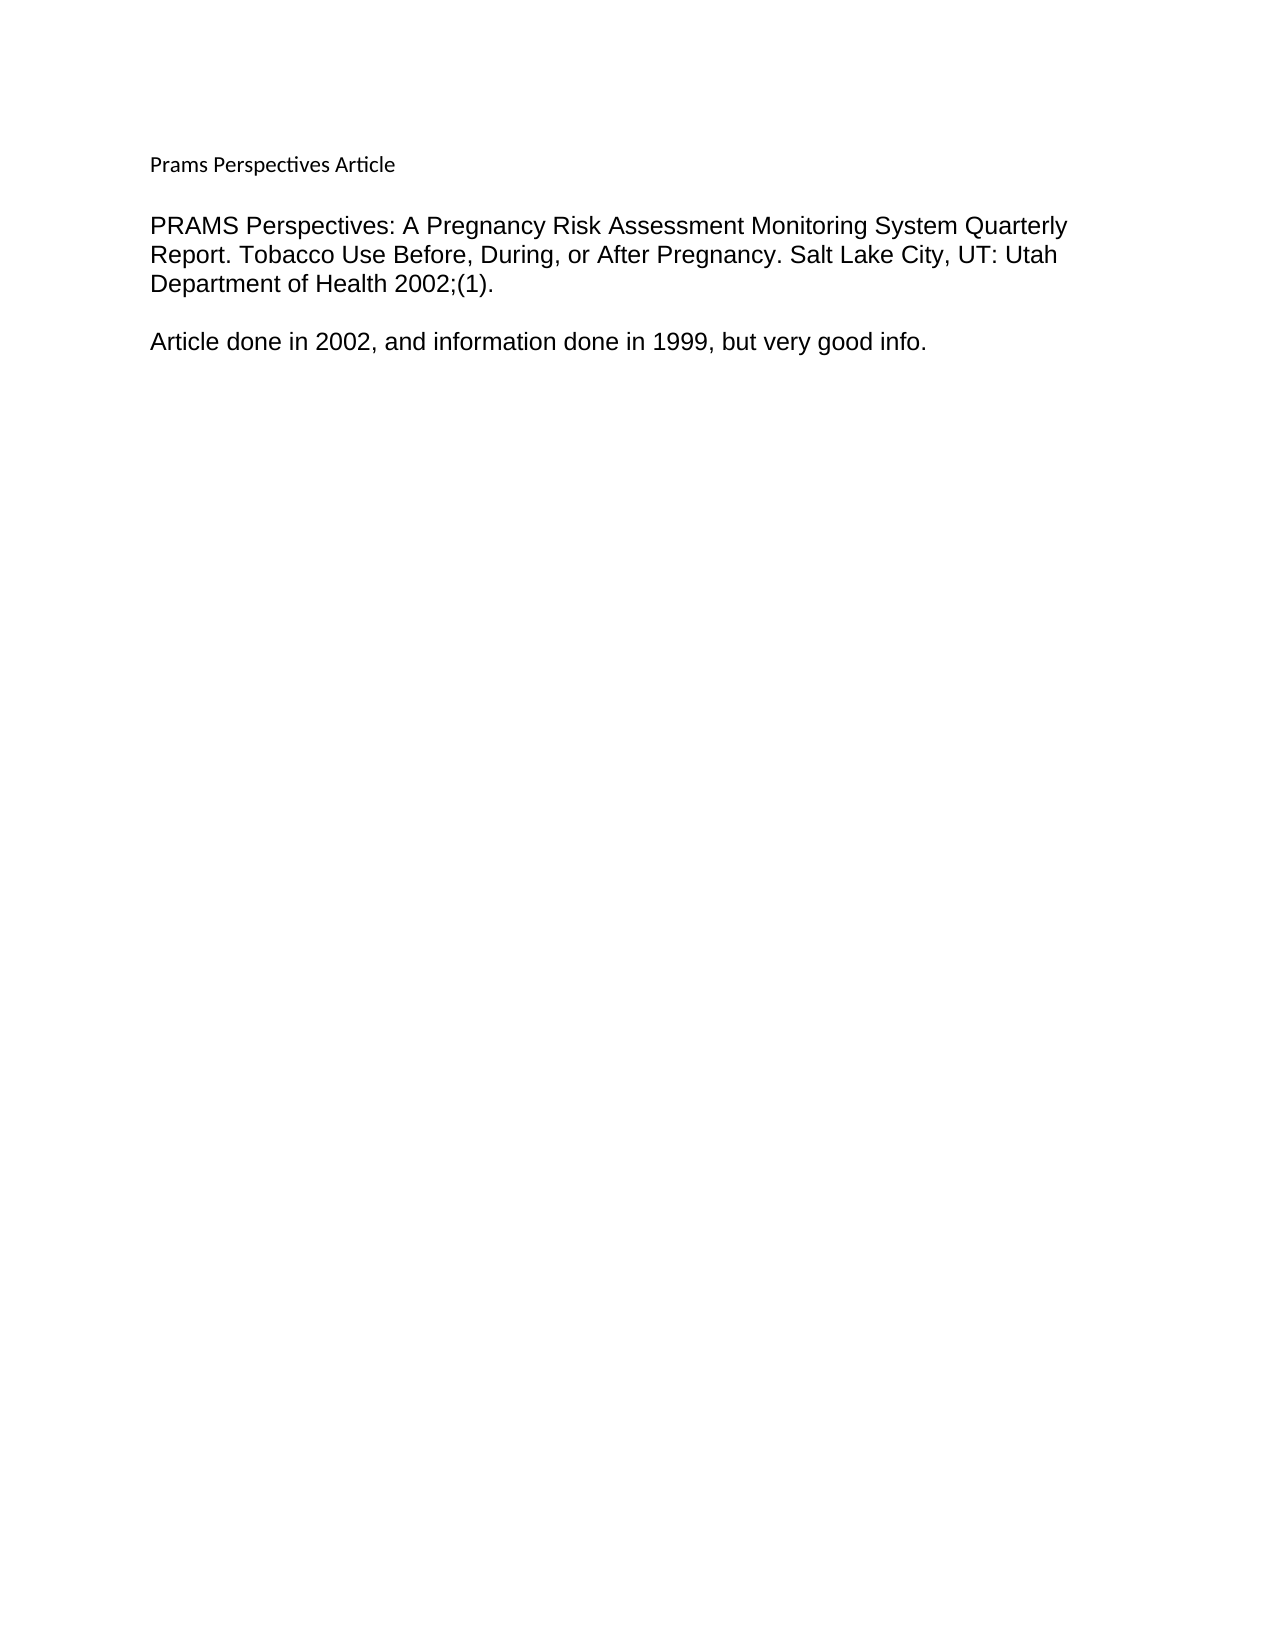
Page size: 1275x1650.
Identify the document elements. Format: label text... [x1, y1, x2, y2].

text Article done in 2002, and information done in 1999, but very good info. [150, 327, 1125, 356]
text Prams Perspectives Article [150, 150, 1125, 178]
text PRAMS Perspectives: A Pregnancy Risk Assessment Monitoring System Quarterly Report. Tobacco Use Before, During, or After Pregnancy. Salt Lake City, UT: Utah Department of Health 2002;(1). [150, 211, 1125, 298]
